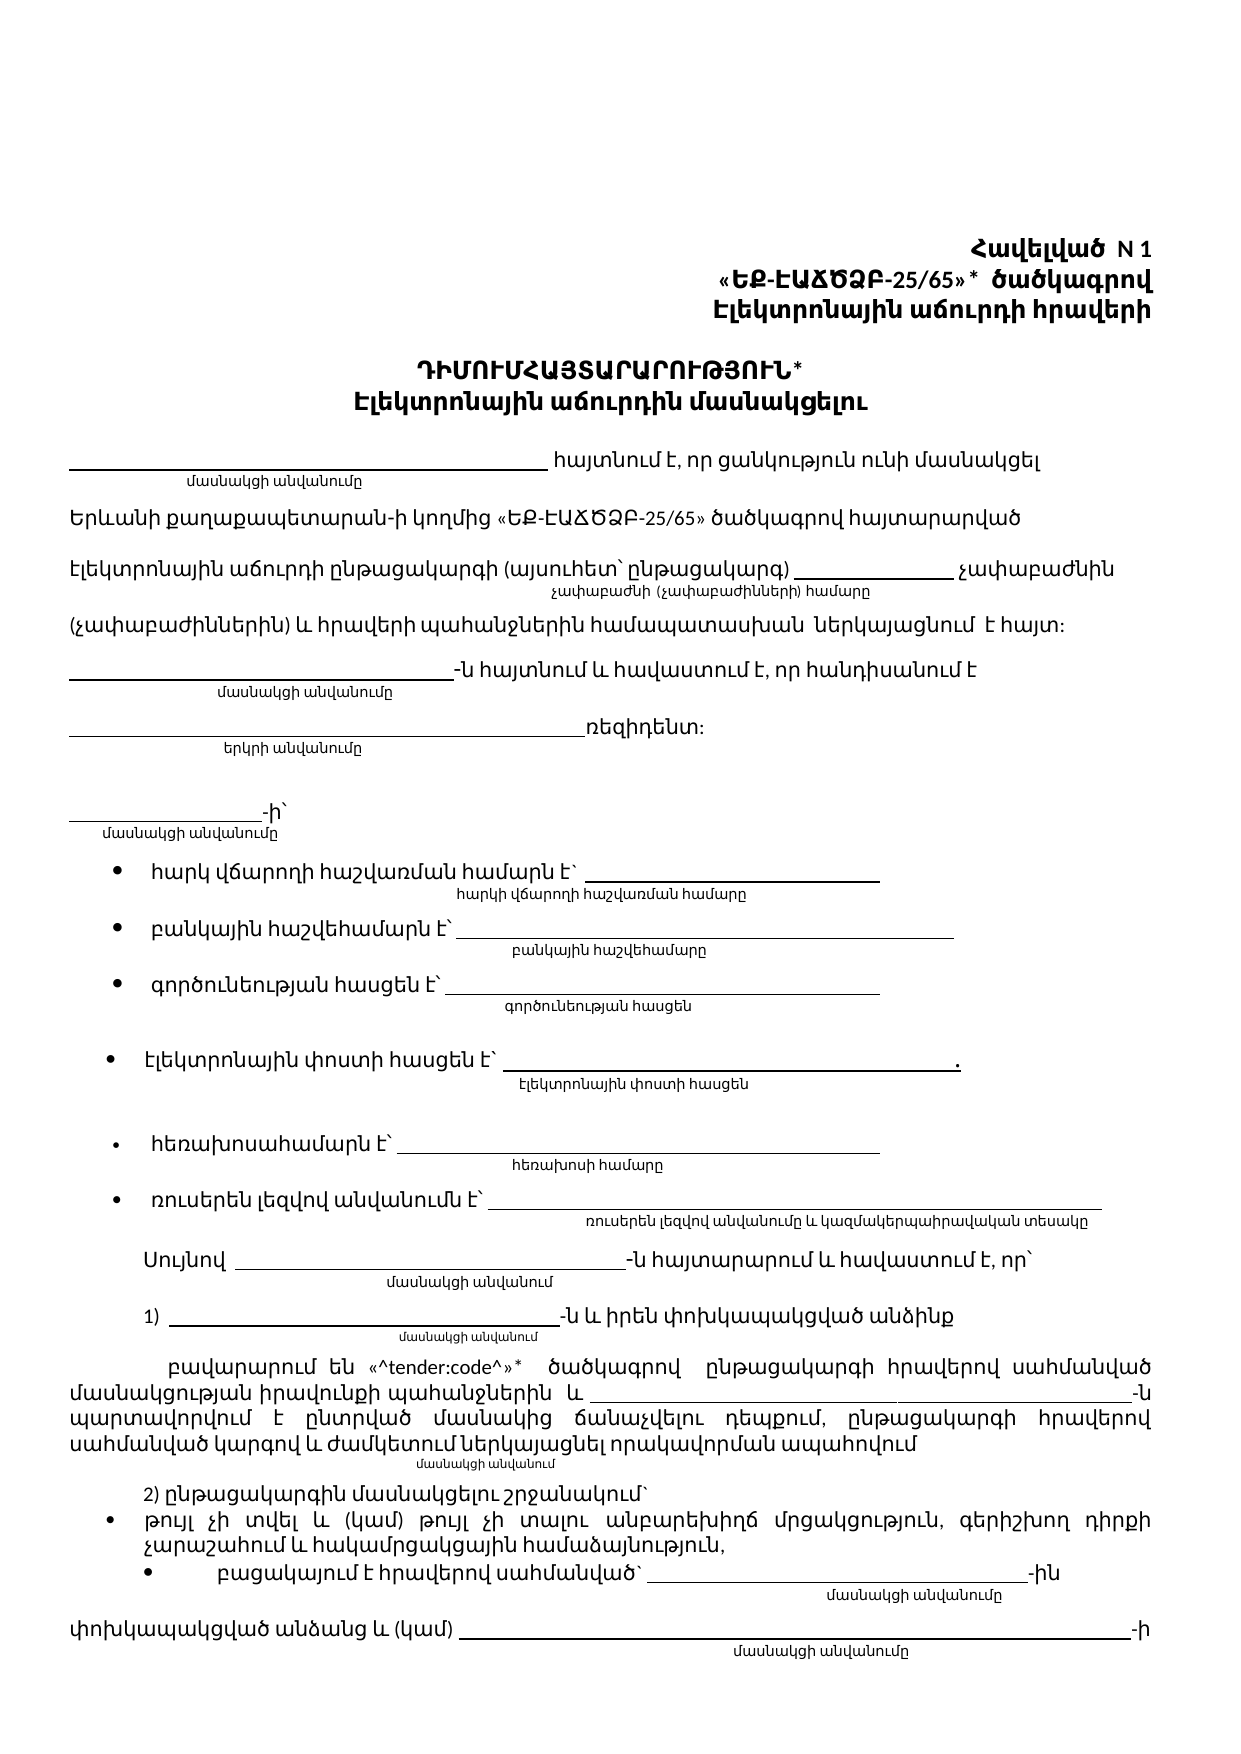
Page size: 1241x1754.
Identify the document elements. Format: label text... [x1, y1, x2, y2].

text մասնակցի անվանումը [69, 1642, 1152, 1672]
list թույլ չի տվել և (կամ) թույլ չի տալու անբարեխիղճ մրցակցություն, գերիշխող դիրքի չարաշահում և հակամրցակցային համաձայնություն, [107, 1507, 1152, 1558]
text Հավելված N 1 [69, 233, 1152, 264]
text Էլեկտրոնային աճուրդի հրավերի [69, 294, 1152, 325]
text Սույնով -ն հայտարարում և հավաստում է, որ՝ [69, 1243, 1152, 1273]
text մասնակցի անվանում [69, 1273, 1152, 1304]
text մասնակցի անվանումը [69, 824, 1152, 855]
list ռուսերեն լեզվով անվանումն է՝ [113, 1187, 1152, 1212]
list հարկ վճարողի հաշվառման համարն է` [113, 855, 1152, 885]
text «ԵՔ-ԷԱՃԾՁԲ-25/65»* ծածկագրով [69, 264, 1152, 294]
text 1) -ն և իրեն փոխկապակցված անձինք [69, 1304, 1152, 1329]
text հեռախոսի համարը [438, 1156, 1152, 1187]
text մասնակցի անվանումը [69, 1586, 1152, 1616]
text (չափաբաժիններին) և հրավերի պահանջներին համապատասխան ներկայացնում է հայտ: [69, 612, 1152, 638]
text մասնակցի անվանում [69, 1456, 1152, 1482]
text Երևանի քաղաքապետարան-ի կողմից «ԵՔ-ԷԱՃԾՁԲ-25/65» ծածկագրով հայտարարված [69, 503, 1152, 531]
text ռուսերեն լեզվով անվանումը և կազմակերպաիրավական տեսակը [512, 1212, 1152, 1243]
list գործունեության հասցեն է՝ [113, 972, 1152, 998]
text ԴԻՄՈՒՄՀԱՅՏԱՐԱՐՈՒԹՅՈՒՆ* [69, 356, 1152, 386]
text 2) ընթացակարգին մասնակցելու շրջանակում` [69, 1482, 1152, 1507]
list բացակայում է հրավերով սահմանված` -ին [69, 1558, 1152, 1586]
text -ի՝ [69, 799, 1152, 824]
text գործունեության հասցեն [69, 998, 1152, 1028]
text բավարարում են «^tender:code^»* ծածկագրով ընթացակարգի հրավերով սահմանված մասնակցության իրավունքի պահանջներին և -ն պարտավորվում է ընտրված մասնակից ճանաչվելու դեպքում, ընթացակարգի հրավերով սահմանված կարգով և ժամկետում ներկայացնել որակավորման ապահովում [69, 1354, 1152, 1456]
text մասնակցի անվանումը [69, 472, 1152, 503]
text մասնակցի անվանում [69, 1329, 1152, 1354]
text բանկային հաշվեհամարը [438, 941, 1152, 972]
text երկրի անվանումը [69, 739, 1152, 770]
text -ն հայտնում և հավաստում է, որ հանդիսանում է [69, 653, 1152, 684]
list էլեկտրոնային փոստի հասցեն է` . [107, 1041, 1152, 1075]
list բանկային հաշվեհամարն է՝ [113, 916, 1152, 941]
text էլեկտրոնային փոստի հասցեն [364, 1075, 1152, 1105]
text հայտնում է, որ ցանկություն ունի մասնակցել [69, 447, 1152, 472]
text մասնակցի անվանումը [69, 684, 1152, 714]
text չափաբաժնի (չափաբաժինների) համարը [69, 582, 1152, 612]
text ռեզիդենտ: [69, 714, 1152, 739]
list հեռախոսահամարն է՝ [113, 1131, 1152, 1156]
subtitle Էլեկտրոնային աճուրդին մասնակցելու [69, 386, 1152, 417]
text փոխկապակցված անձանց և (կամ) -ի [69, 1616, 1152, 1642]
text էլեկտրոնային աճուրդի ընթացակարգի (այսուհետ՝ ընթացակարգ) չափաբաժնին [69, 556, 1152, 582]
text հարկի վճարողի հաշվառման համարը [69, 885, 1152, 916]
